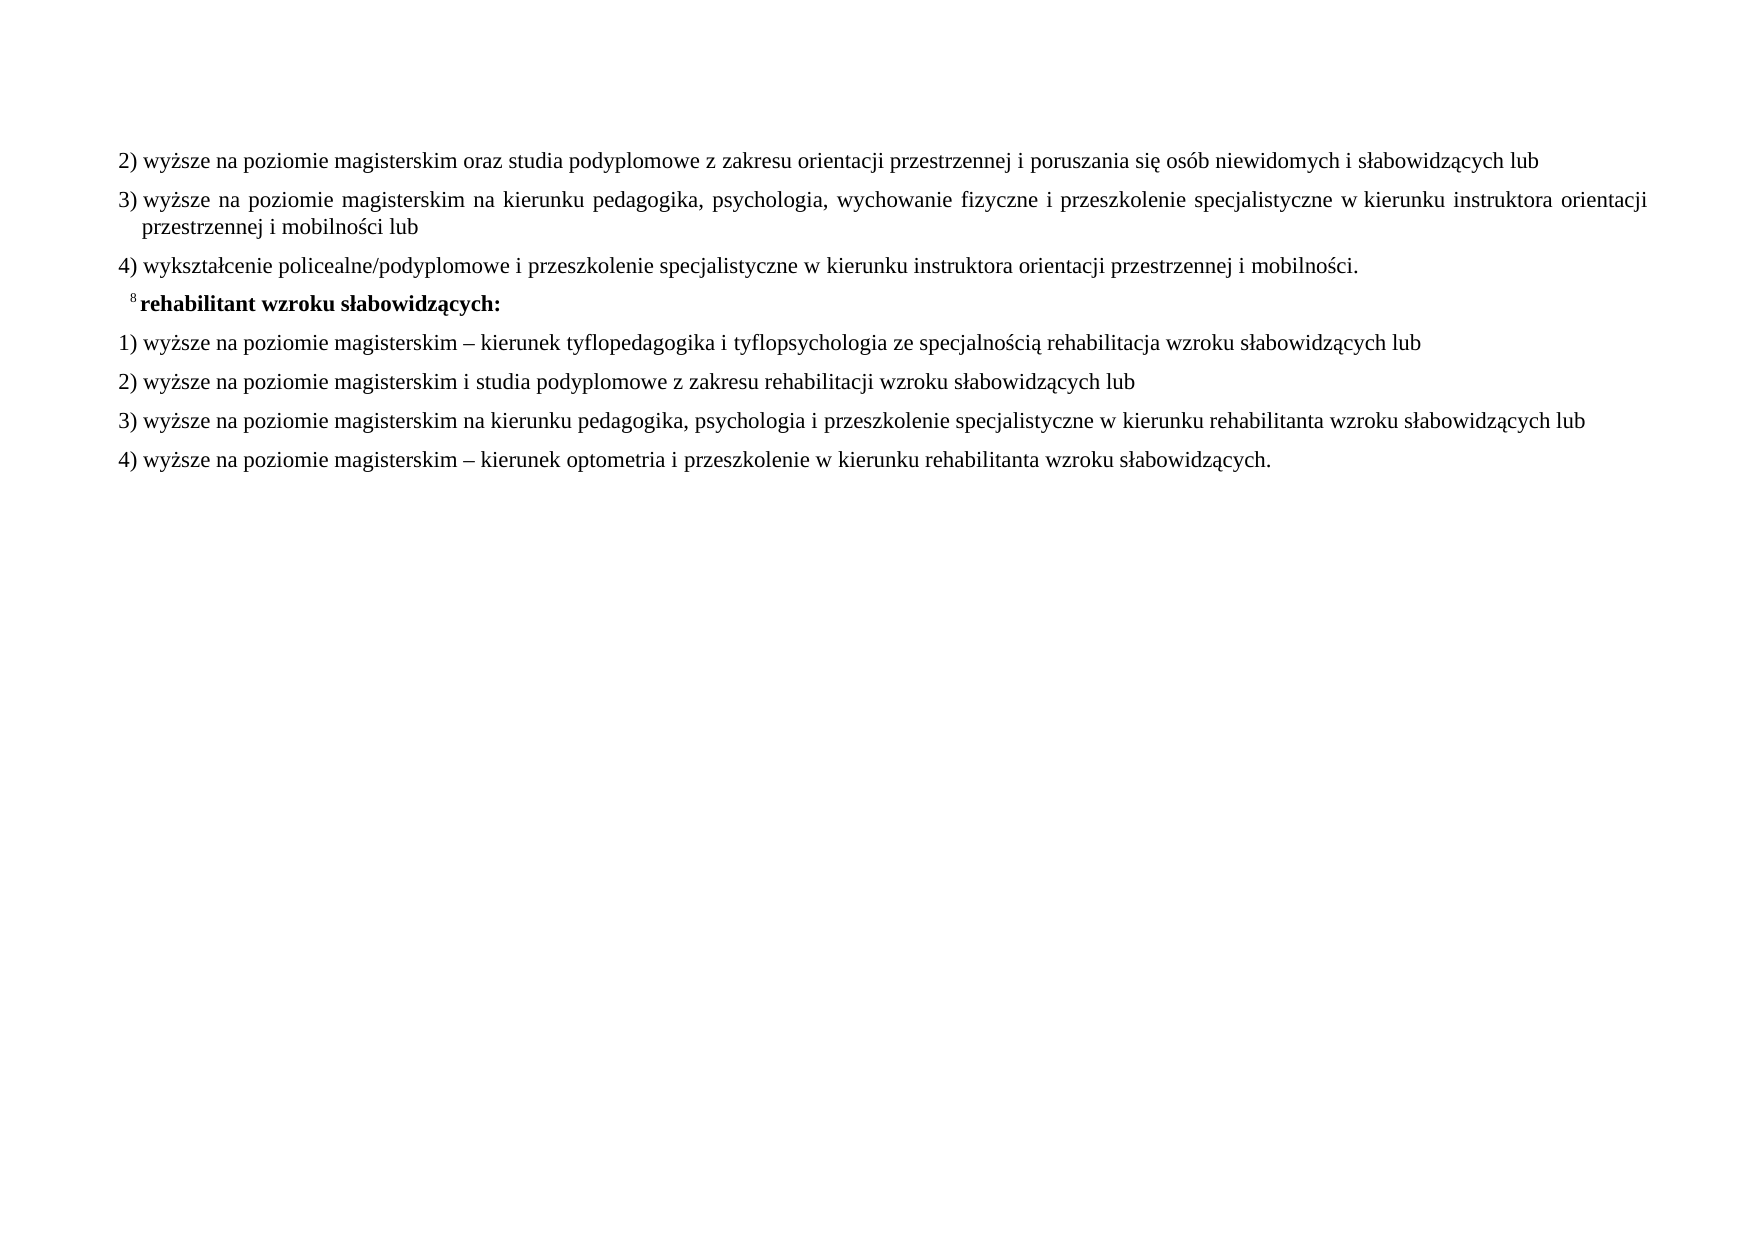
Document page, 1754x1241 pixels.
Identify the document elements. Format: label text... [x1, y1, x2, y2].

text 3) wyższe na poziomie magisterskim na kierunku pedagogika, psychologia, wychowanie fizyczne i przeszkolenie specjalistyczne w kierunku instruktora orientacji przestrzennej i mobilności lub [118, 186, 1648, 239]
text 4) wykształcenie policealne/podyplomowe i przeszkolenie specjalistyczne w kierunku instruktora orientacji przestrzennej i mobilności. [118, 252, 1648, 278]
text 4) wyższe na poziomie magisterskim – kierunek optometria i przeszkolenie w kierunku rehabilitanta wzroku słabowidzących. [118, 446, 1648, 472]
text 1) wyższe na poziomie magisterskim – kierunek tyflopedagogika i tyflopsychologia ze specjalnością rehabilitacja wzroku słabowidzących lub [118, 329, 1648, 356]
text 2) wyższe na poziomie magisterskim i studia podyplomowe z zakresu rehabilitacji wzroku słabowidzących lub [118, 368, 1648, 394]
text 2) wyższe na poziomie magisterskim oraz studia podyplomowe z zakresu orientacji przestrzennej i poruszania się osób niewidomych i słabowidzących lub [118, 148, 1648, 174]
text 8 rehabilitant wzroku słabowidzących: [106, 291, 1648, 317]
text 3) wyższe na poziomie magisterskim na kierunku pedagogika, psychologia i przeszkolenie specjalistyczne w kierunku rehabilitanta wzroku słabowidzących lub [118, 407, 1648, 433]
